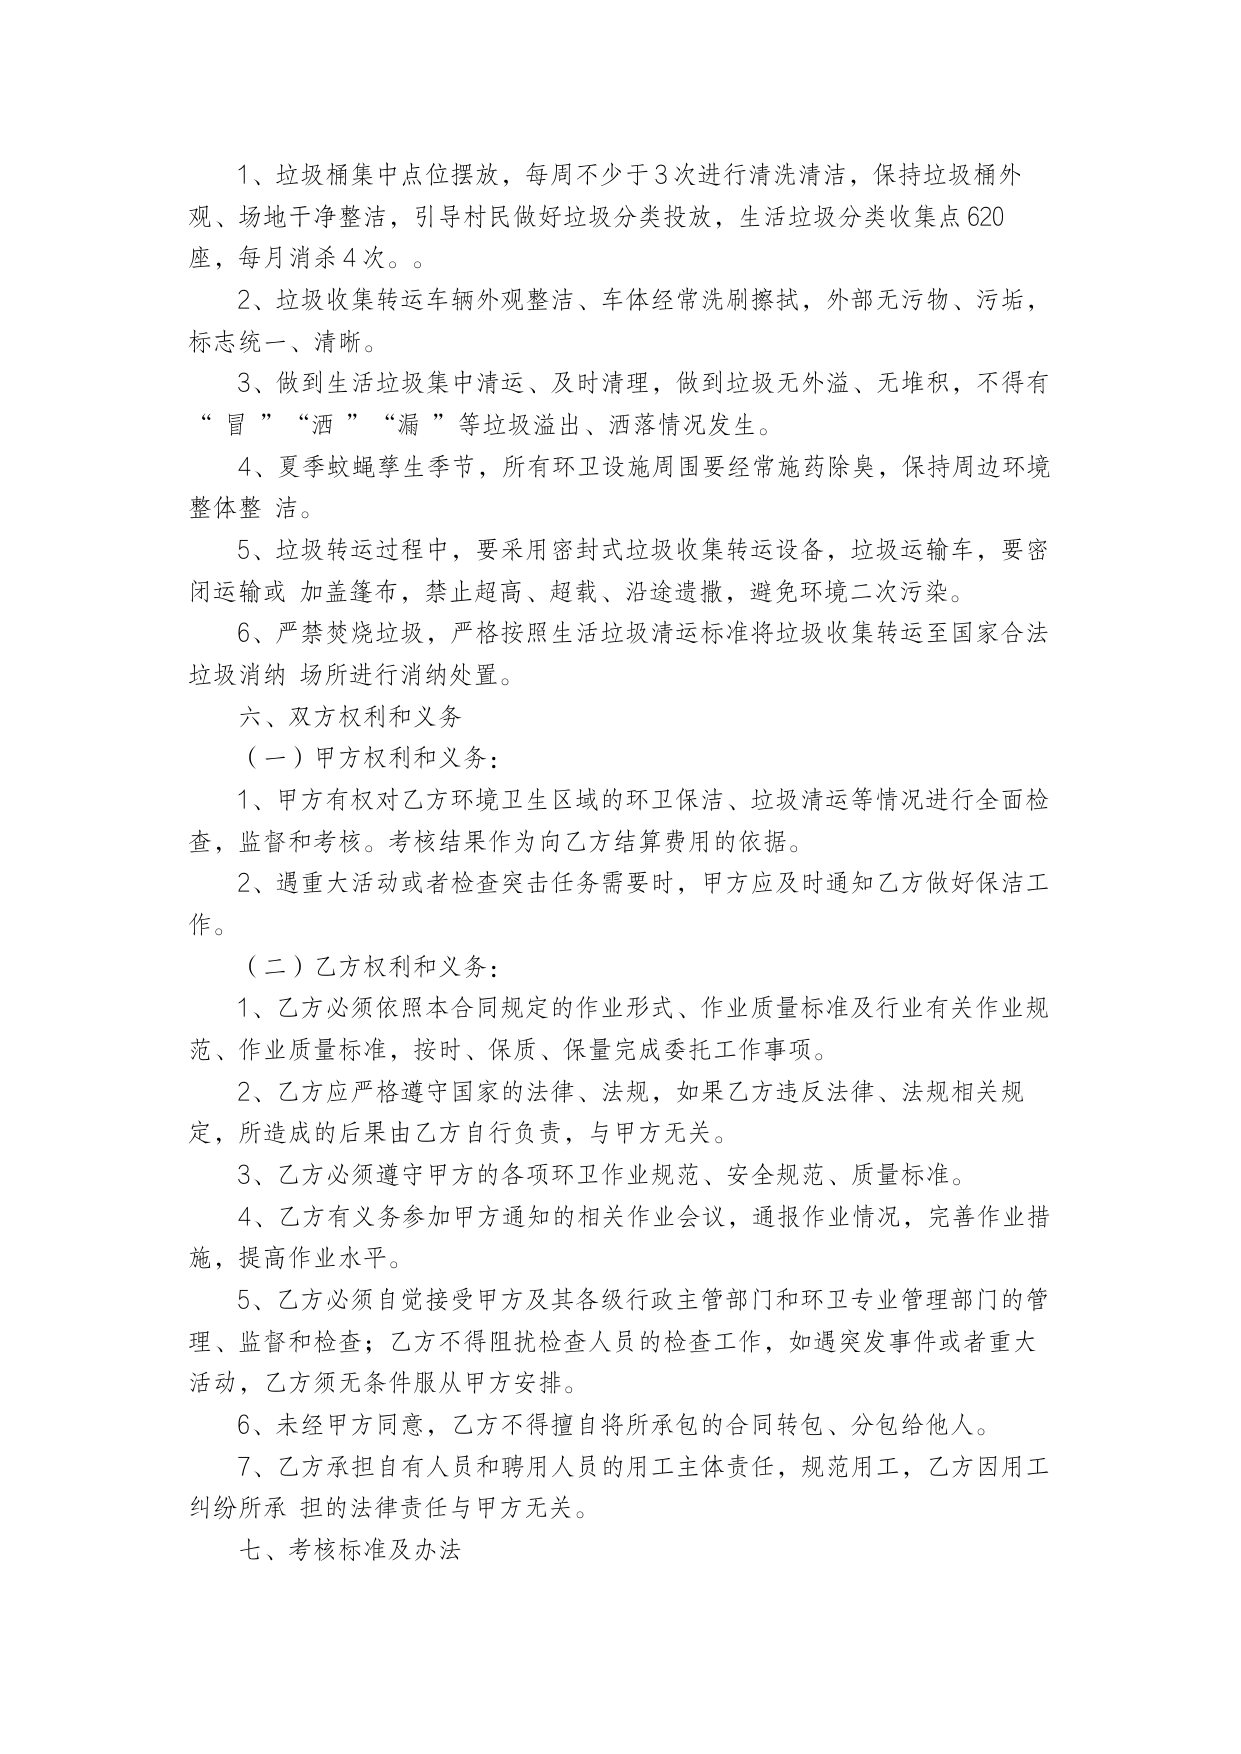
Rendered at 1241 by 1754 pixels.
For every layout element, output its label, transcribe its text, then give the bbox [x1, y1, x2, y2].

text 5、乙方必须自觉接受甲方及其各级行政主管部门和环卫专业管理部门的管理、监督和检查；乙方不得阻扰检查人员的检查工作，如遇突发事件或者重大活动，乙方须无条件服从甲方安排。 [187, 1287, 1053, 1398]
text 4、乙方有义务参加甲方通知的相关作业会议，通报作业情况，完善作业措施，提高作业水平。 [187, 1204, 1053, 1273]
text 6、严禁焚烧垃圾，严格按照生活垃圾清运标准将垃圾收集转运至国家合法垃圾消纳 场所进行消纳处置。 [187, 620, 1053, 690]
text 4、夏季蚊蝇孳生季节，所有环卫设施周围要经常施药除臭，保持周边环境整体整 洁。 [187, 454, 1053, 523]
text 2、遇重大活动或者检查突击任务需要时，甲方应及时通知乙方做好保洁工作。 [187, 870, 1053, 940]
text 6、未经甲方同意，乙方不得擅自将所承包的合同转包、分包给他人。 [187, 1412, 1053, 1440]
text 2、乙方应严格遵守国家的法律、法规，如果乙方违反法律、法规相关规定，所造成的后果由乙方自行负责，与甲方无关。 [187, 1079, 1053, 1148]
text 5、垃圾转运过程中，要采用密封式垃圾收集转运设备，垃圾运输车，要密闭运输或 加盖篷布，禁止超高、超载、沿途遗撒，避免环境二次污染。 [187, 537, 1053, 606]
text 1、垃圾桶集中点位摆放，每周不少于3次进行清洗清洁，保持垃圾桶外观、场地干净整洁，引导村民做好垃圾分类投放，生活垃圾分类收集点620座，每月消杀4次。。 [187, 162, 1053, 273]
text 1、甲方有权对乙方环境卫生区域的环卫保洁、垃圾清运等情况进行全面检查，监督和考核。考核结果作为向乙方结算费用的依据。 [187, 787, 1053, 856]
text 7、乙方承担自有人员和聘用人员的用工主体责任，规范用工，乙方因用工纠纷所承 担的法律责任与甲方无关。 [187, 1454, 1053, 1523]
text （二）乙方权利和义务： [187, 954, 1053, 981]
text 1、乙方必须依照本合同规定的作业形式、作业质量标准及行业有关作业规范、作业质量标准，按时、保质、保量完成委托工作事项。 [187, 995, 1053, 1065]
text 六、双方权利和义务 [187, 704, 1053, 731]
text 3、做到生活垃圾集中清运、及时清理，做到垃圾无外溢、无堆积，不得有 “ 冒 ”“洒 ”“漏 ”等垃圾溢出、洒落情况发生。 [187, 370, 1053, 440]
text （一）甲方权利和义务： [187, 745, 1053, 773]
text 2、垃圾收集转运车辆外观整洁、车体经常洗刷擦拭，外部无污物、污垢，标志统一、清晰。 [187, 287, 1053, 356]
text 七、考核标准及办法 [187, 1537, 1053, 1565]
text 3、乙方必须遵守甲方的各项环卫作业规范、安全规范、质量标准。 [187, 1162, 1053, 1190]
